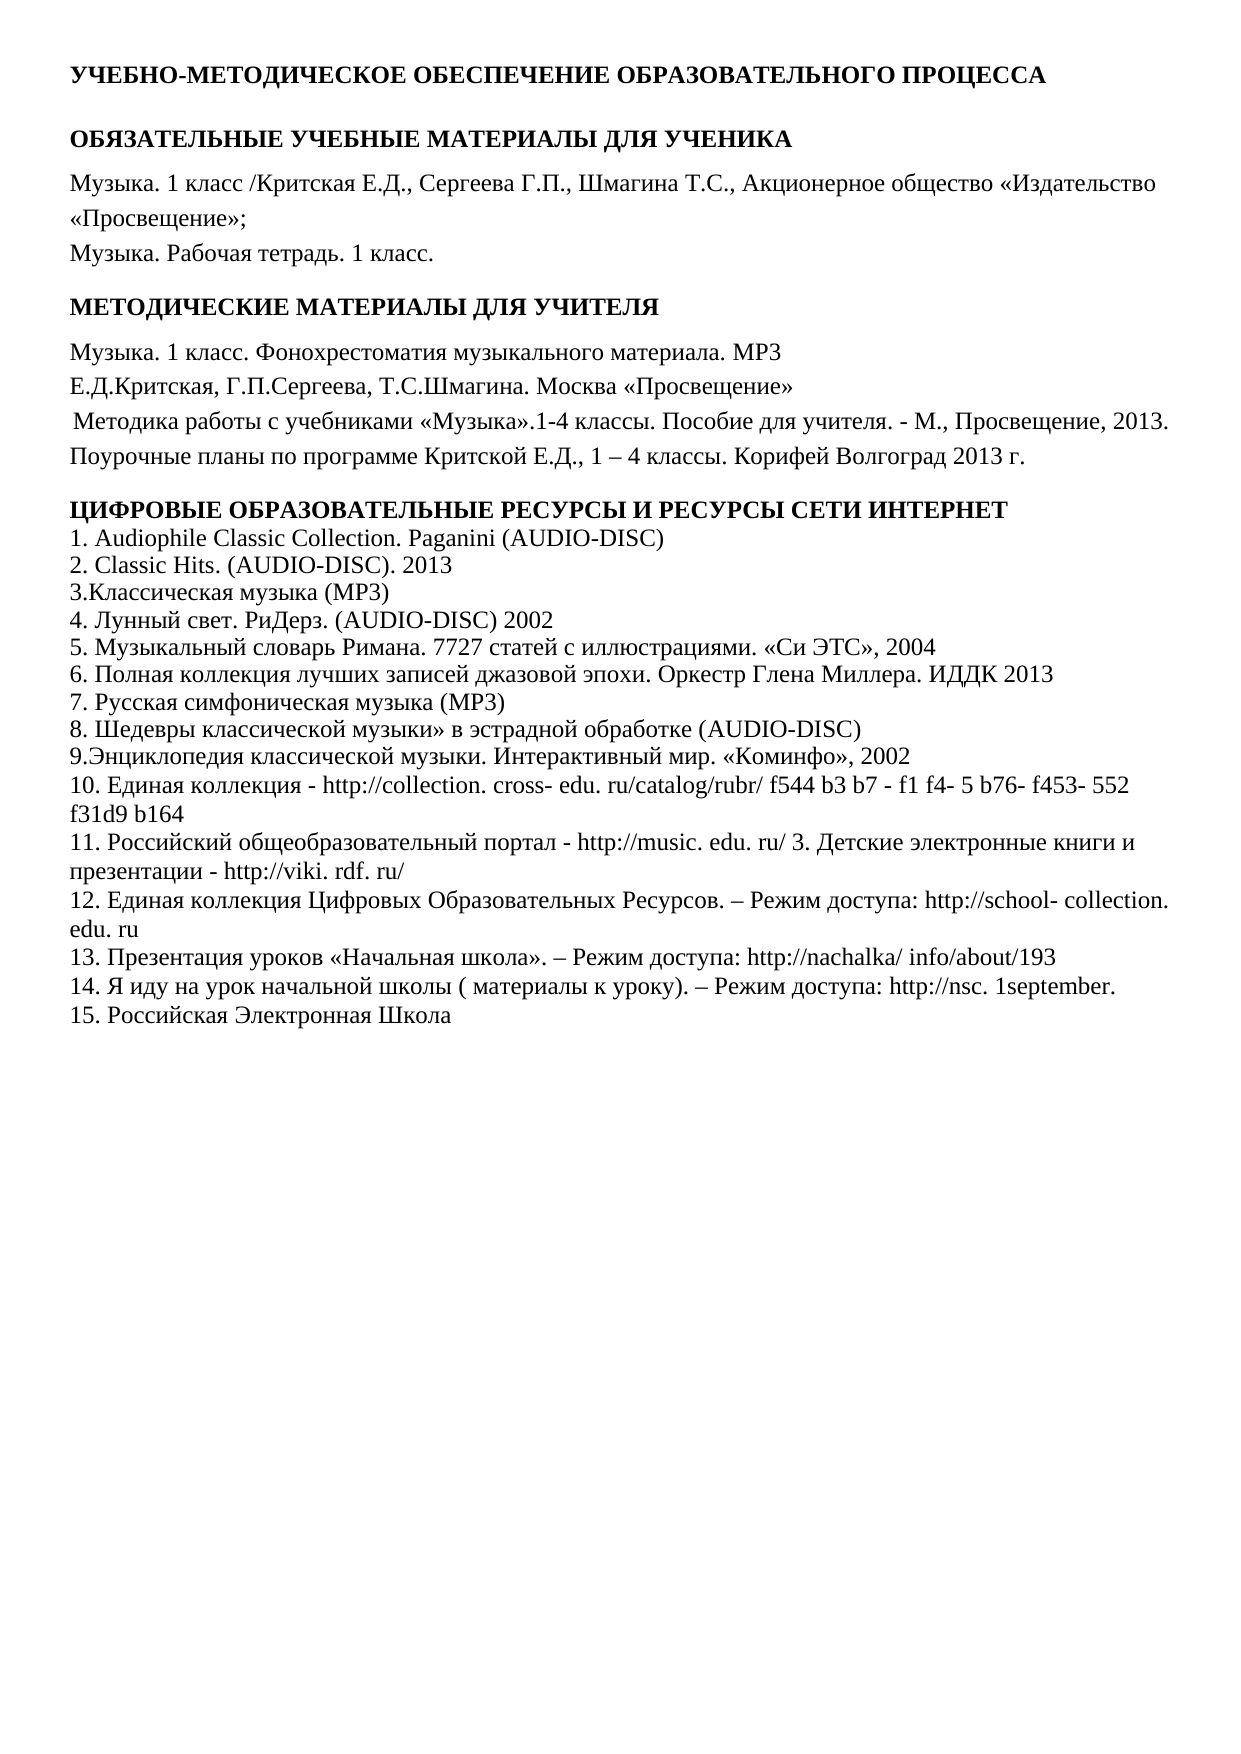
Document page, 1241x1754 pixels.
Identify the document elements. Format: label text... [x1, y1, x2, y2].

text Музыка. Рабочая тетрадь. 1 класс. [69, 239, 1172, 266]
text 2. Classic Hits. (AUDIO-DISC). 2013 [69, 552, 1172, 579]
text 9.Энциклопедия классической музыки. Интерактивный мир. «Коминфо», 2002 [69, 743, 1172, 770]
text 14. Я иду на урок начальной школы ( материалы к уроку). – Режим доступа: http://nsc. 1september. [69, 971, 1172, 1000]
text 12. Единая коллекция Цифровых Образовательных Ресурсов. – Режим доступа: http://school- collection. edu. ru [69, 885, 1172, 942]
text УЧЕБНО-МЕТОДИЧЕСКОЕ ОБЕСПЕЧЕНИЕ ОБРАЗОВАТЕЛЬНОГО ПРОЦЕССА [69, 62, 1172, 89]
text Методика работы с учебниками «Музыка».1-4 классы. Пособие для учителя. - М., Просвещение, 2013. [69, 408, 1172, 435]
text 13. Презентация уроков «Начальная школа». – Режим доступа: http://nachalka/ info/about/193 [69, 942, 1172, 971]
text 11. Российский общеобразовательный портал - http://music. edu. ru/ 3. Детские электронные книги и презентации - http://viki. rdf. ru/ [69, 827, 1172, 885]
text ЦИФРОВЫЕ ОБРАЗОВАТЕЛЬНЫЕ РЕСУРСЫ И РЕСУРСЫ СЕТИ ИНТЕРНЕТ [69, 497, 1172, 524]
text Музыка. 1 класс /Критская Е.Д., Сергеева Г.П., Шмагина Т.С., Акционерное общество «Издательство [69, 170, 1172, 197]
text 4. Лунный свет. РиДерз. (AUDIO-DISC) 2002 [69, 606, 1172, 633]
text Е.Д.Критская, Г.П.Сергеева, Т.С.Шмагина. Москва «Просвещение» [69, 373, 1172, 400]
text 8. Шедевры классической музыки» в эстрадной обработке (AUDIO-DISC) [69, 715, 1172, 743]
text «Просвещение»; [69, 204, 1172, 232]
text 7. Русская симфоническая музыка (МР3) [69, 688, 1172, 715]
text МЕТОДИЧЕСКИЕ МАТЕРИАЛЫ ДЛЯ УЧИТЕЛЯ [69, 294, 1172, 321]
text 3.Классическая музыка (МР3) [69, 579, 1172, 606]
text 1. Audiophile Classic Collection. Paganini (AUDIO-DISC) [69, 524, 1172, 552]
text ОБЯЗАТЕЛЬНЫЕ УЧЕБНЫЕ МАТЕРИАЛЫ ДЛЯ УЧЕНИКА [69, 125, 1172, 153]
text 10. Единая коллекция - http://collection. cross- edu. ru/catalog/rubr/ f544 b3 b7 - f1 f4- 5 b76- f453- 552 f31d9 b164 [69, 770, 1172, 827]
text 6. Полная коллекция лучших записей джазовой эпохи. Оркестр Глена Миллера. ИДДК 2013 [69, 661, 1172, 688]
text Поурочные планы по программе Критской Е.Д., 1 – 4 классы. Корифей Волгоград 2013 г. [69, 442, 1172, 470]
text 15. Российская Электронная Школа [69, 1000, 1172, 1029]
text 5. Музыкальный словарь Римана. 7727 статей с иллюстрациями. «Си ЭТС», 2004 [69, 633, 1172, 661]
text Музыка. 1 класс. Фонохрестоматия музыкального материала. MP3 [69, 338, 1172, 366]
